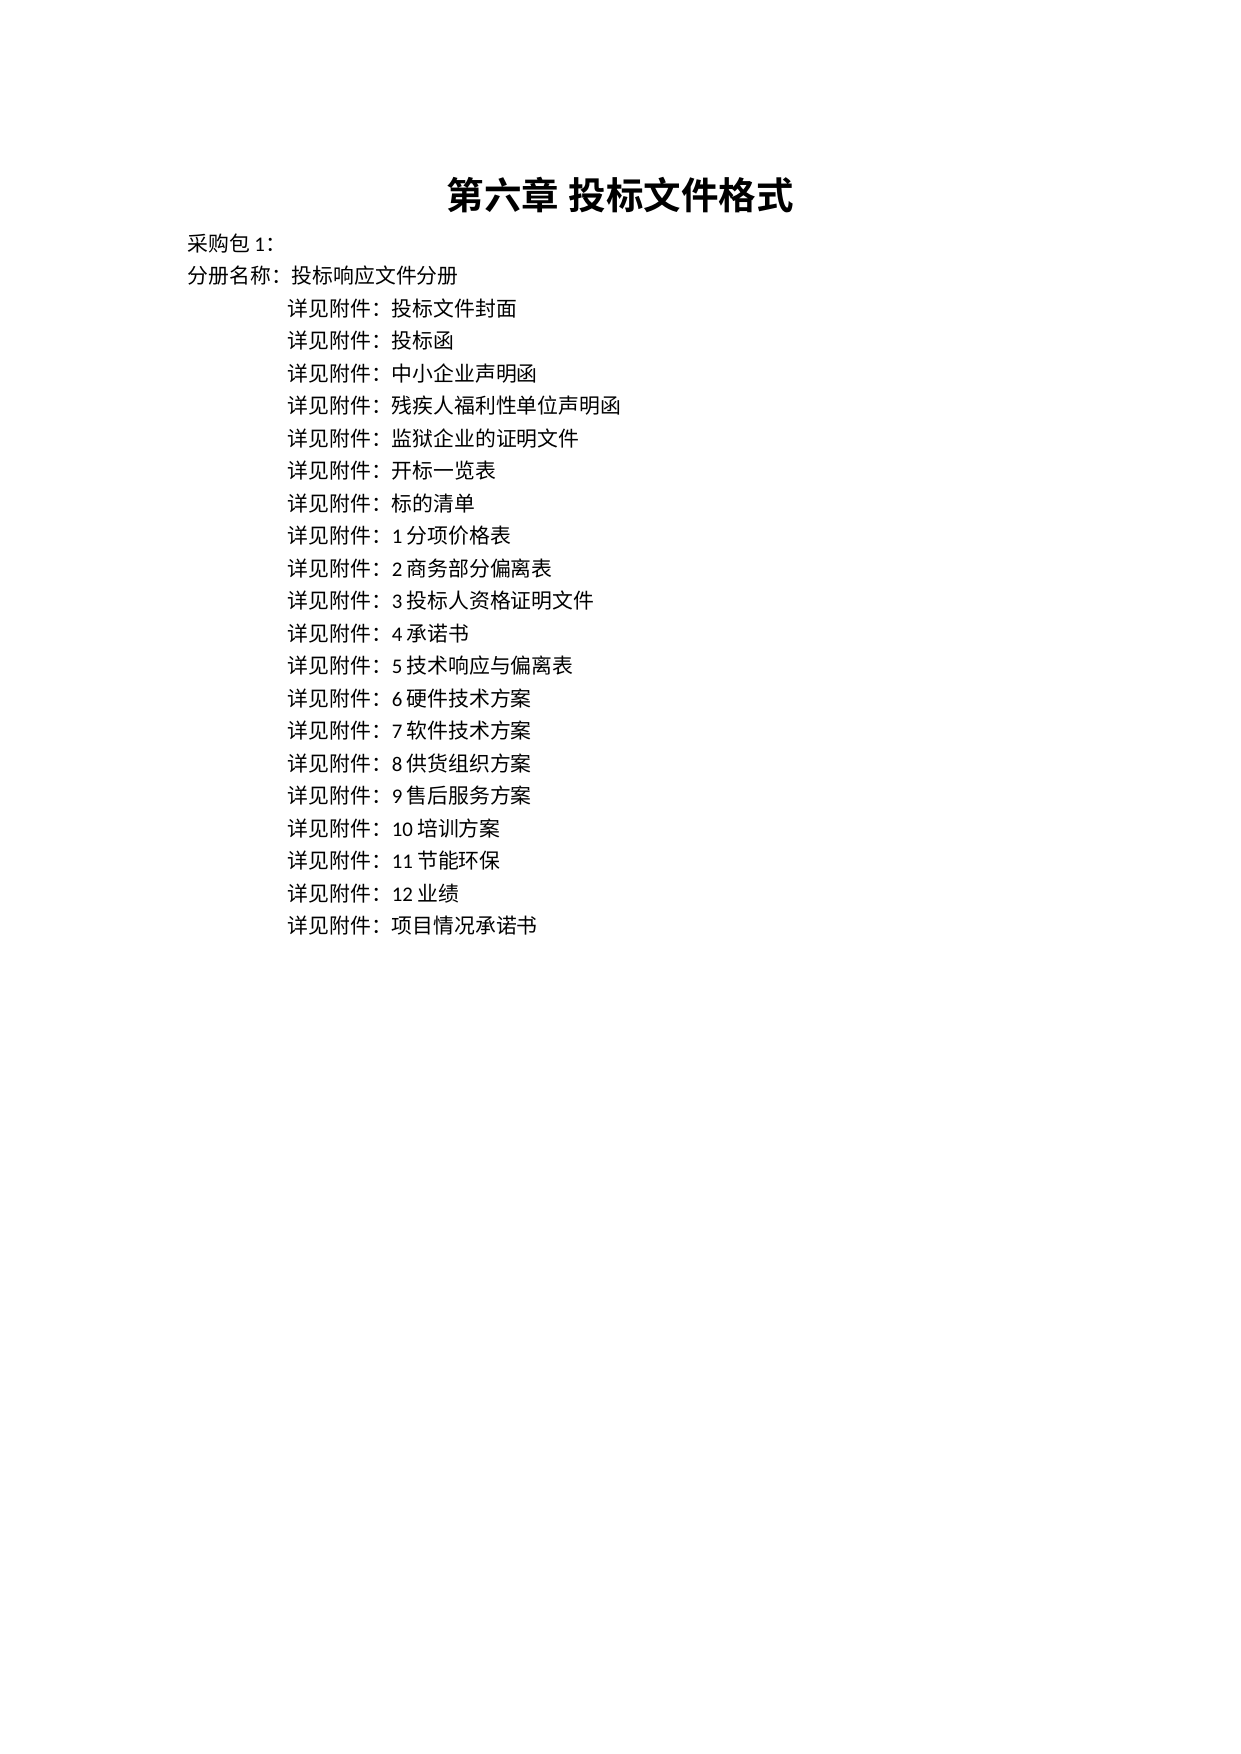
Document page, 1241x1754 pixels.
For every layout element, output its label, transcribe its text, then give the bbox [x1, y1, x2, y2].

text 分册名称：投标响应文件分册 [187, 259, 1053, 292]
text 详见附件：6硬件技术方案 [187, 682, 1053, 714]
text 详见附件：2商务部分偏离表 [187, 552, 1053, 584]
text 详见附件：9售后服务方案 [187, 779, 1053, 812]
text 详见附件：项目情况承诺书 [187, 909, 1053, 942]
text 详见附件：开标一览表 [187, 454, 1053, 487]
text 详见附件：投标函 [187, 324, 1053, 357]
text 详见附件：3投标人资格证明文件 [187, 584, 1053, 617]
text 详见附件：7软件技术方案 [187, 714, 1053, 747]
text 详见附件：5技术响应与偏离表 [187, 649, 1053, 682]
text 详见附件：监狱企业的证明文件 [187, 422, 1053, 454]
text 第六章 投标文件格式 [187, 162, 1053, 227]
text 详见附件：8供货组织方案 [187, 747, 1053, 779]
text 详见附件：标的清单 [187, 487, 1053, 519]
text 详见附件：残疾人福利性单位声明函 [187, 389, 1053, 422]
text 采购包1： [187, 227, 1053, 259]
text 详见附件：中小企业声明函 [187, 357, 1053, 389]
text 详见附件：10培训方案 [187, 812, 1053, 844]
text 详见附件：11节能环保 [187, 844, 1053, 877]
text 详见附件：12业绩 [187, 877, 1053, 909]
text 详见附件：投标文件封面 [187, 292, 1053, 324]
text 详见附件：1分项价格表 [187, 519, 1053, 552]
text 详见附件：4承诺书 [187, 617, 1053, 649]
